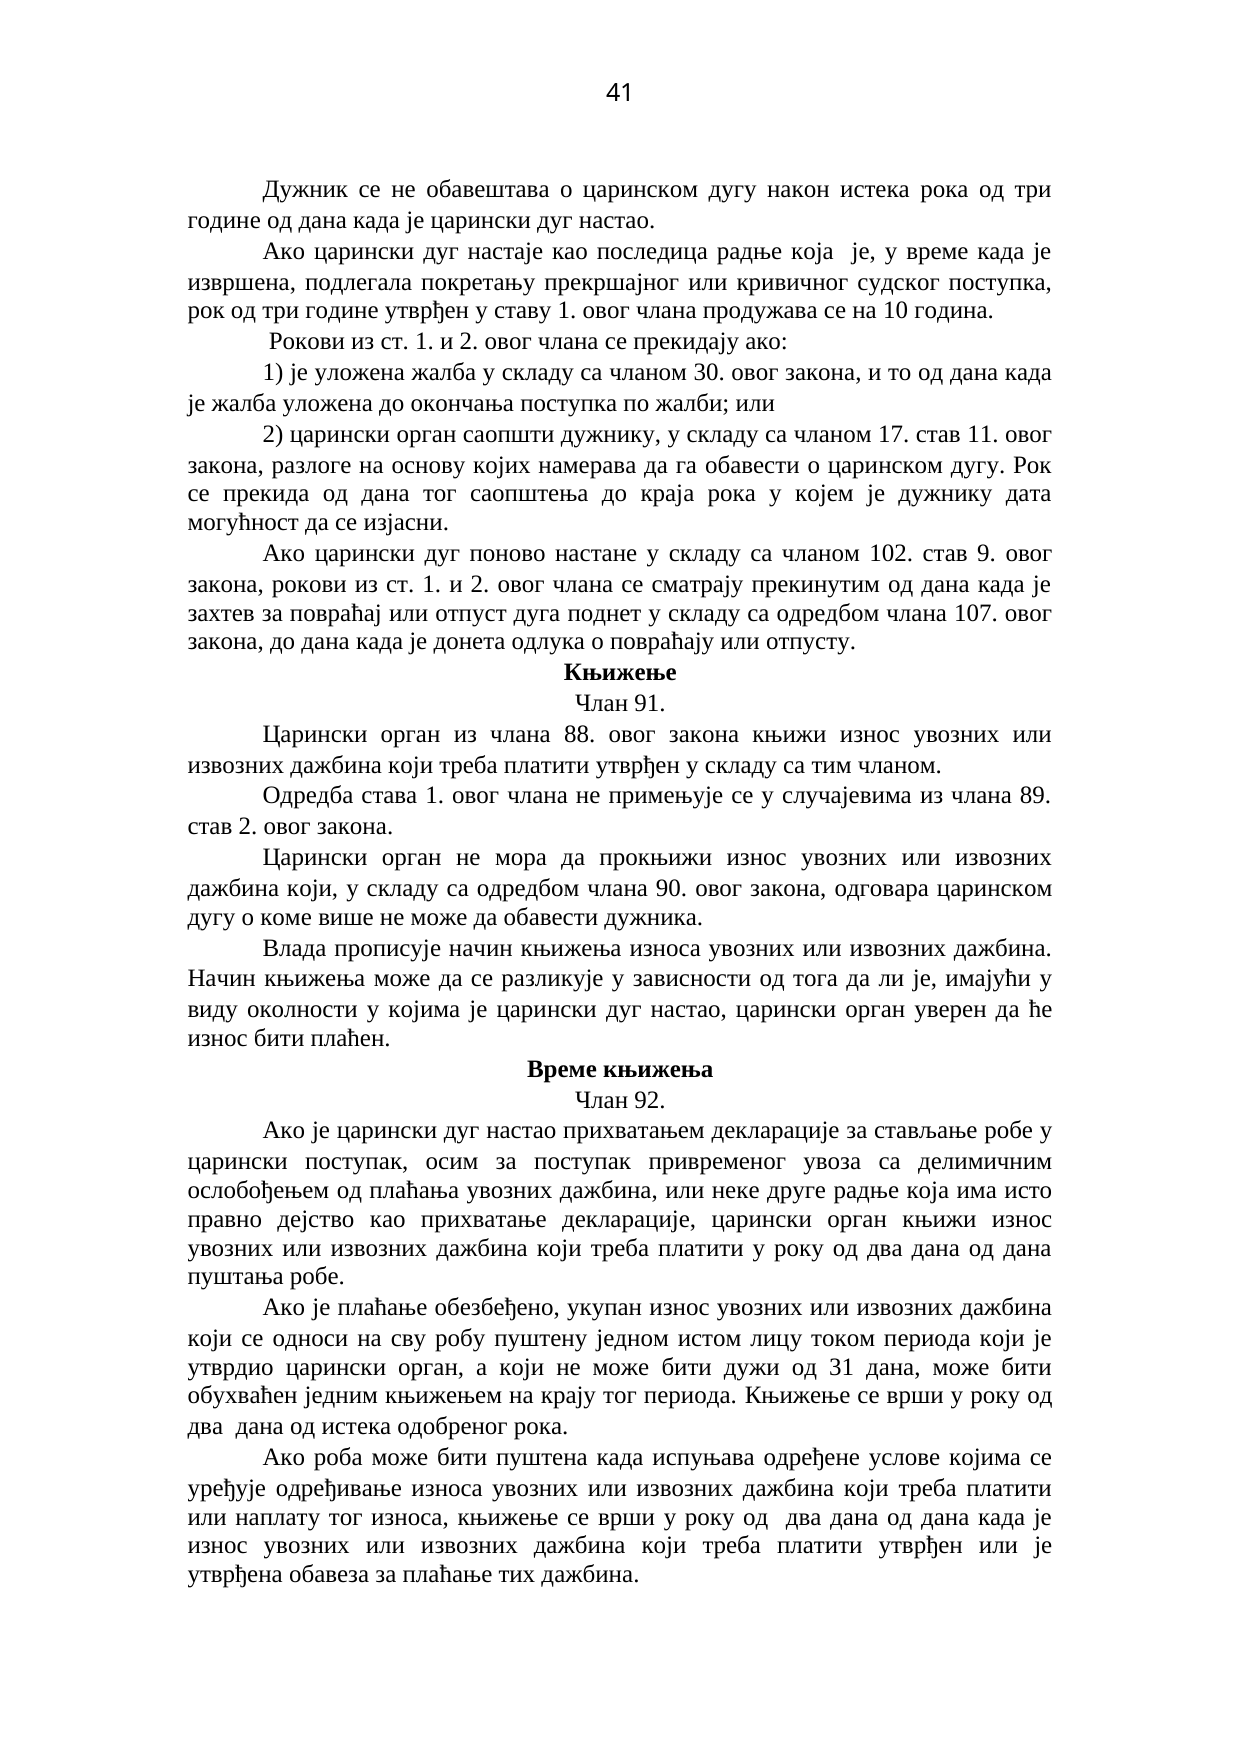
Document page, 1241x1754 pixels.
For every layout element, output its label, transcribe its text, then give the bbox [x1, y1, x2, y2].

text {0>3. The periods laid down in paragraphs 1 and 2 shall be suspended where:<}65{>Рокови Рокови из ст. 1. и 2. овог члана се прекидају ако:<0} [187, 326, 1053, 357]
text {0>(a) an appeal is lodged in accordance with Article 44; such suspension shall apply from the date on which the appeal is lodged and shall last for the duration of the appeal proceedings; or<}0{>1) је уложена жалба у складу са чланом 30. овог закона, и то од дана када је жалба уложена до окончања поступка по жалби; или<0} [187, 357, 1053, 419]
text {0>2. The customs authorities need not enter in the accounts amounts of import or export duty which, pursuant to Article 103, correspond to a customs debt which could no longer be notified to the debtor.<}0{>Царински орган не мора да прокњижи износ увозних или извозних дажбина који, у складу са одредбом члана 90. овог закона, одговара царинском дугу о коме више не може да обавести дужника.<0} [187, 842, 1053, 933]
text Члан 91. <0} [187, 688, 1053, 719]
text {0>(b) the customs authorities communicate to the debtor, in accordance with Article 22(6), the grounds on which they intend to notify the customs debt; such suspension shall apply from the date of that communication until the end of the period within which the debtor is given the opportunity to express his or her point of view.<}0{>2) царински орган саопшти дужнику, у складу са чланом 17. став 11. овог закона, разлоге на основу којих намерава да га обавести о царинском дугу. Рок се прекида од дана тог саопштења до краја рока у којем је дужнику дата могућност да се изјасни.<0} [187, 419, 1053, 538]
text {0>Entry in the accounts<}65{>Књижење<0} [187, 657, 1053, 688]
text {0>4. Where a customs debt is reinstated pursuant to Article 116(7), the periods laid down in paragraphs 1 and 2 shall be considered as suspended from the date on which the application for repayment or remission was submitted in accordance with Article 121, until the date on which the decision on the repayment or remission was taken.<}0{>Ако царински дуг поново настане у складу са чланом 102. став 9. овог закона, рокови из ст. 1. и 2. овог члана се сматрају прекинутим од дана када је захтев за повраћај или отпуст дуга поднет у складу са одредбом члана 107. овог закона, до дана када је донета одлука о повраћају или отпусту.<0} [187, 538, 1053, 657]
text Члан 92. <0} [187, 1085, 1053, 1116]
text {0>1. Where a customs debt is incurred as a result of the acceptance of the customs declaration of goods for a customs procedure, other than temporary admission with partial relief from import duty, or of any other act having the same legal effect as such acceptance, the customs authorities shall enter the amount of import or export duty payable in the accounts within 14 days of the release of the goods.<}0{>Ако је царински дуг настао прихватањем декларације за стављање робе у царински поступак, осим за поступак привременог увоза са делимичним ослобођењем од плаћања увозних дажбина, или неке друге радње која има исто правно дејство као прихватање декларације, царински орган књижи износ увозних или извозних дажбина који треба платити у року од два дана од дана пуштања робе.<0} [187, 1116, 1053, 1292]
text {0>However, provided that payment has been guaranteed, the total amount of import or export duty relating to all the goods released to one and the same person during a period fixed by the customs authorities, which may not exceed 31 days, may be covered by a single entry in the accounts at the end of that period.<}0{>Ако је плаћање обезбеђено, укупан износ увозних или извозних дажбина који се односи на сву робу пуштену једном истом лицу током периода који је утврдио царински орган, а који не може бити дужи од 31 дана, може бити обухваћен једним књижењем на крају тог периода.<0} {0>Such entry in the accounts shall take place within 14 days of the expiry of the period concerned.<}0{>Књижење се врши у року од два дана од истека одобреног рока.<0} [187, 1292, 1053, 1442]
text {0>1. The customs authorities referred to in Article 101 shall enter in their accounts, in accordance with the national legislation, the amount of import or export duty payable as determined in accordance with that Article.<}0{>Царински орган из члана 88. овог закона књижи износ увозних или извозних дажбина који треба платити утврђен у складу са тим чланом.<0} [187, 719, 1053, 781]
text {0>Time of entry in the accounts<}69{>Време књижења<0} [187, 1054, 1053, 1085]
text {0>2. Where the customs debt is incurred as the result of an act which, at the time it was committed, was liable to give rise to criminal court proceedings, the three-year period laid down in paragraph 1 shall be extended to a period of a minimum of five years and a maximum of 10 years in accordance with national law.<}0{>Ако царински дуг настаје као последица радње која је, у време када је извршена, подлегала покретању прекршајног или кривичног судског поступка, рок од три године утврђен у ставу 1. овог члана продужава се на 10 година.<0} [187, 236, 1053, 326]
text {0>2. Where goods may be released subject to certain conditions which govern either the determination of the amount of import or export duty payable or its collection, entry in the accounts shall take place within 14 days of the day on which the amount of import or export duty payable is determined or the obligation to pay that duty is fixed.<}0{>Ако роба може бити пуштена када испуњава одређене услове којима се уређује одређивање износа увозних или извозних дажбина који треба платити или наплату тог износа, књижење се врши у року од два дана од дана када је износ увозних или извозних дажбина који треба платити утврђен или је утврђена обавеза за плаћање тих дажбина.<0} [187, 1442, 1053, 1590]
text {0>1. No customs debt shall be notified to the debtor after the expiry of a period of three years from the date on which the customs debt was incurred.<}0{>Дужник се не обавештава о царинском дугу након истека рока од три године од дана када је царински дуг настао.<0} [187, 174, 1053, 236]
text {0>3. Member States shall determine the practical procedures for the entry in the accounts of the amounts of import or export duty.<}0{>Влада прописује начин књижења износа увозних или извозних дажбина.<0} {0>Those procedures may differ according to whether, in view of the circumstances in which the customs debt was incurred, the customs authorities are satisfied that those amounts will be paid.<}0{>Начин књижења може да се разликује у зависности од тога да ли је, имајући у виду околности у којима је царински дуг настао, царински орган уверен да ће износ бити плаћен.<0} [187, 933, 1053, 1054]
text Одредба с{0>The first subparagraph shall not apply in cases referred to in the second subparagraph of Article 102(1).<}68{>става 1. овог члана не примењује се у случајевима из члана 89. став 2. овог закона.<0} [187, 781, 1053, 842]
